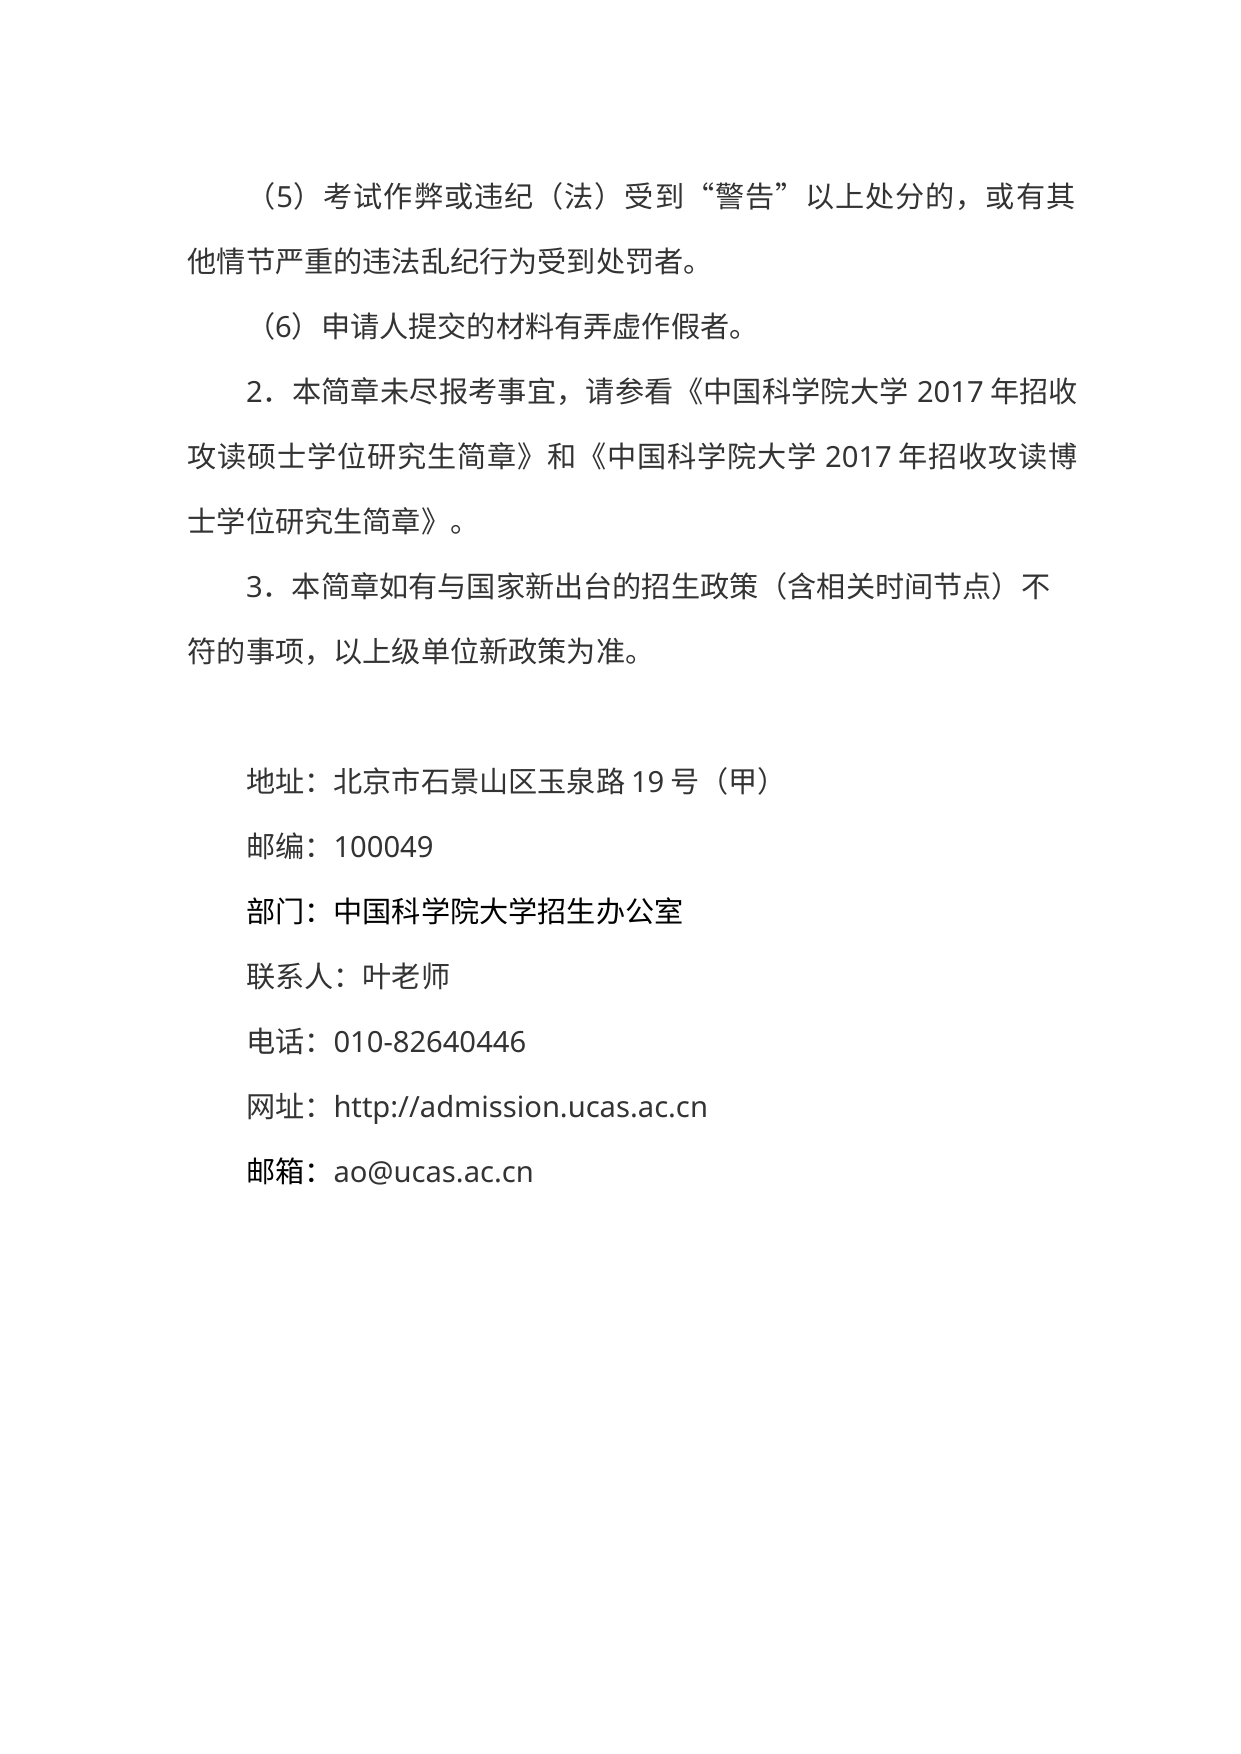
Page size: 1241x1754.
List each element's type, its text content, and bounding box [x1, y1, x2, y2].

text 邮编：100049 [187, 812, 1078, 877]
text （6）申请人提交的材料有弄虚作假者。 [187, 292, 1078, 357]
text 网址：http://admission.ucas.ac.cn [187, 1072, 1078, 1137]
text 地址：北京市石景山区玉泉路19号（甲） [187, 747, 1078, 812]
text 2．本简章未尽报考事宜，请参看《中国科学院大学2017年招收攻读硕士学位研究生简章》和《中国科学院大学2017年招收攻读博士学位研究生简章》。 [187, 357, 1078, 552]
text （5）考试作弊或违纪（法）受到“警告”以上处分的，或有其他情节严重的违法乱纪行为受到处罚者。 [187, 162, 1078, 292]
text 联系人：叶老师 [187, 942, 1078, 1007]
text 邮箱：ao@ucas.ac.cn [187, 1137, 1078, 1202]
text 部门：中国科学院大学招生办公室 [187, 877, 1078, 942]
text 电话：010-82640446 [187, 1007, 1078, 1072]
text 3．本简章如有与国家新出台的招生政策（含相关时间节点）不符的事项，以上级单位新政策为准。 [187, 552, 1078, 682]
